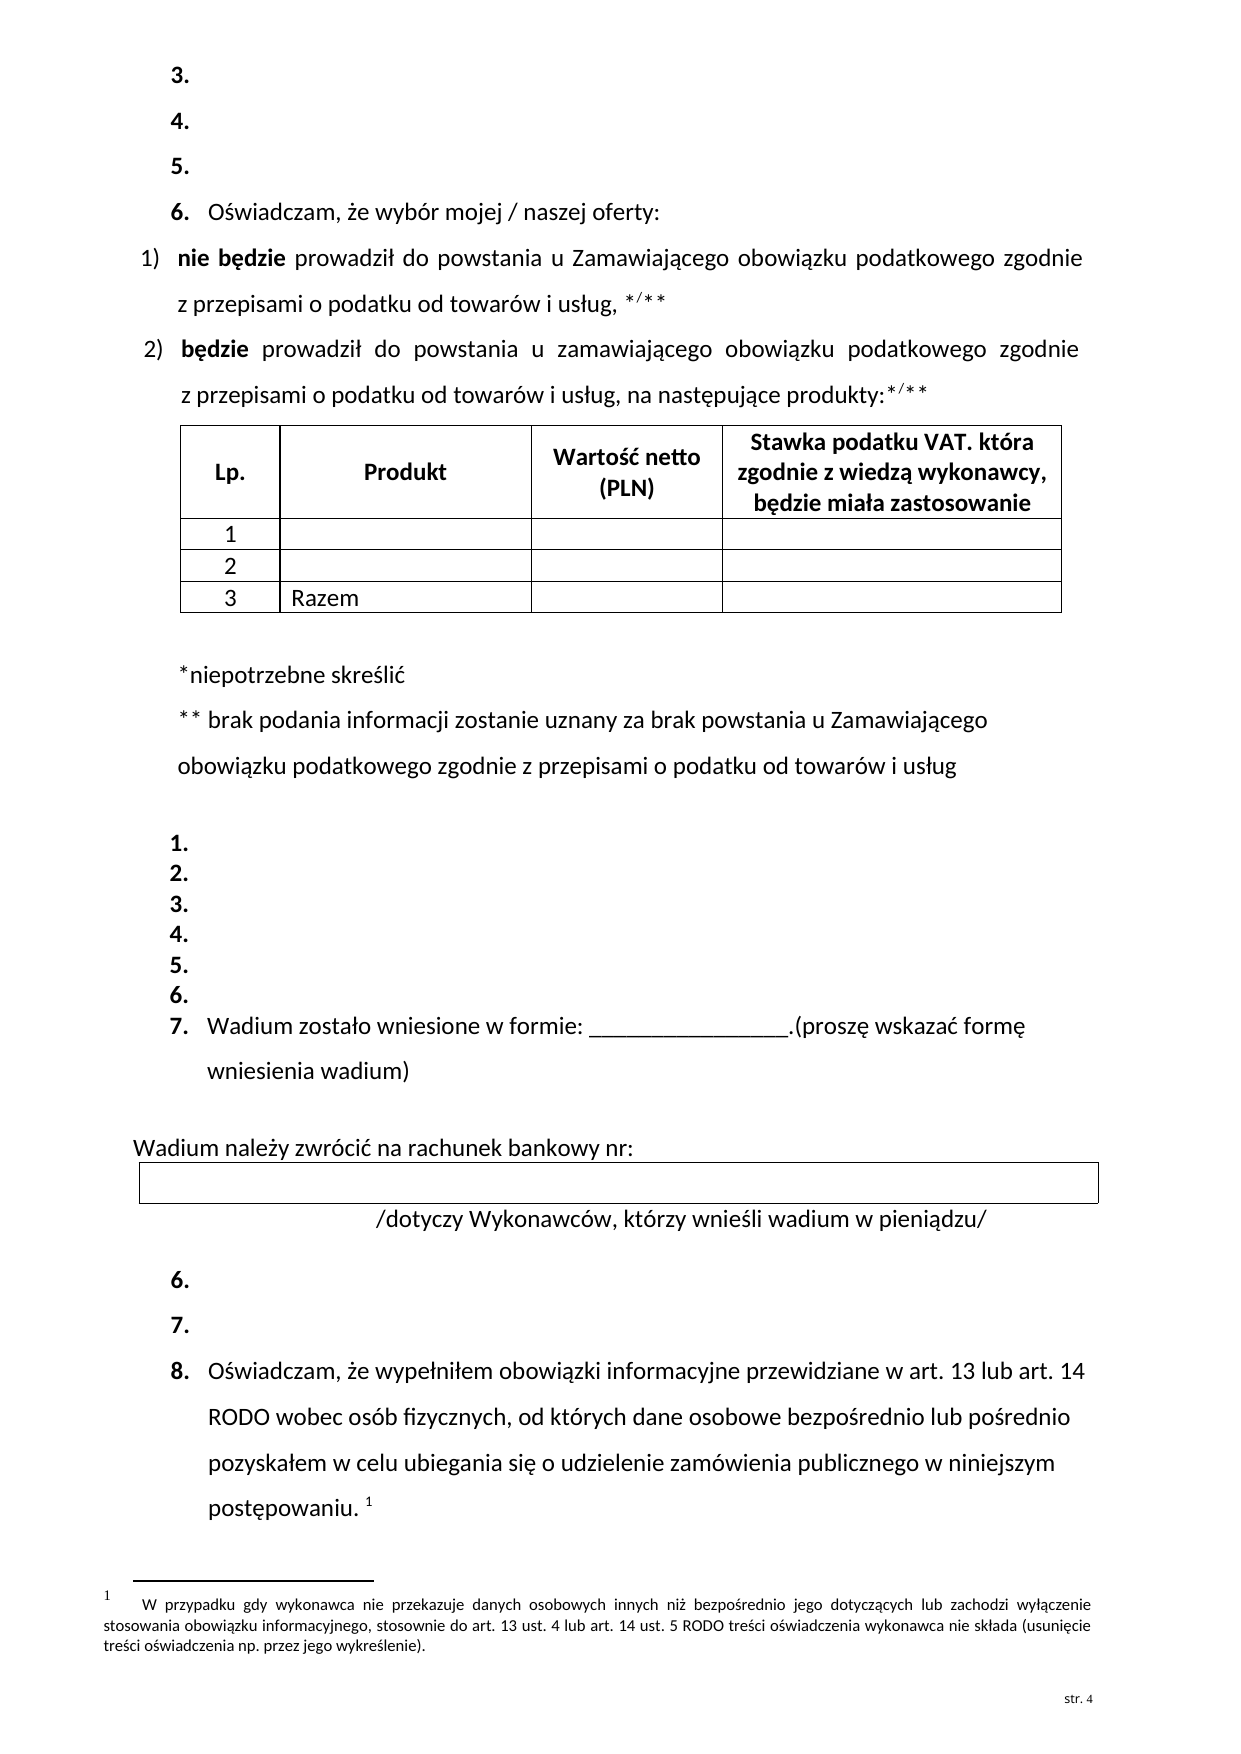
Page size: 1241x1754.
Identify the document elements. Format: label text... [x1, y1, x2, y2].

table_header Stawka podatku VAT. która zgodnie z wiedzą wykonawcy, będzie miała zastosowanie [723, 426, 1061, 517]
table_cell 2 [181, 550, 279, 581]
table_cell [723, 550, 1061, 581]
table_cell [281, 519, 531, 549]
table_cell [532, 550, 722, 581]
table_header Wartość netto (PLN) [532, 426, 722, 517]
table_cell [723, 519, 1061, 549]
text /dotyczy Wykonawców, którzy wnieśli wadium w pieniądzu/ [133, 1203, 1092, 1233]
list Wadium zostało wniesione w formie: ________________.(proszę wskazać formę wniesienia wadium) [169, 1010, 1092, 1086]
table_cell [281, 550, 531, 581]
text *niepotrzebne skreślić [177, 659, 1092, 689]
table_cell [532, 582, 722, 612]
text ** brak podania informacji zostanie uznany za brak powstania u Zamawiającego obowiązku podatkowego zgodnie z przepisami o podatku od towarów i usług [177, 705, 1092, 781]
table_cell 3 [181, 582, 279, 612]
table_header [140, 1163, 1098, 1203]
table_header Lp. [181, 426, 279, 517]
table_header Produkt [281, 426, 531, 517]
table_cell Razem [281, 582, 531, 612]
table_cell 1 [181, 519, 279, 549]
list Oświadczam, że wypełniłem obowiązki informacyjne przewidziane w art. 13 lub art. 14 RODO wobec osób fizycznych, od których dane osobowe bezpośrednio lub pośrednio pozyskałem w celu ubiegania się o udzielenie zamówienia publicznego w niniejszym postępowaniu. [170, 1355, 1092, 1523]
text Wadium należy zwrócić na rachunek bankowy nr: [133, 1132, 1092, 1162]
table_cell [723, 582, 1061, 612]
list będzie prowadził do powstania u zamawiającego obowiązku podatkowego zgodnie z przepisami o podatku od towarów i usług, na następujące produkty:*/** [143, 333, 1092, 410]
list Oświadczam, że wybór mojej / naszej oferty: [170, 196, 1092, 227]
table_cell [532, 519, 722, 549]
list nie będzie prowadził do powstania u Zamawiającego obowiązku podatkowego zgodnie z przepisami o podatku od towarów i usług, */** [140, 242, 1092, 318]
